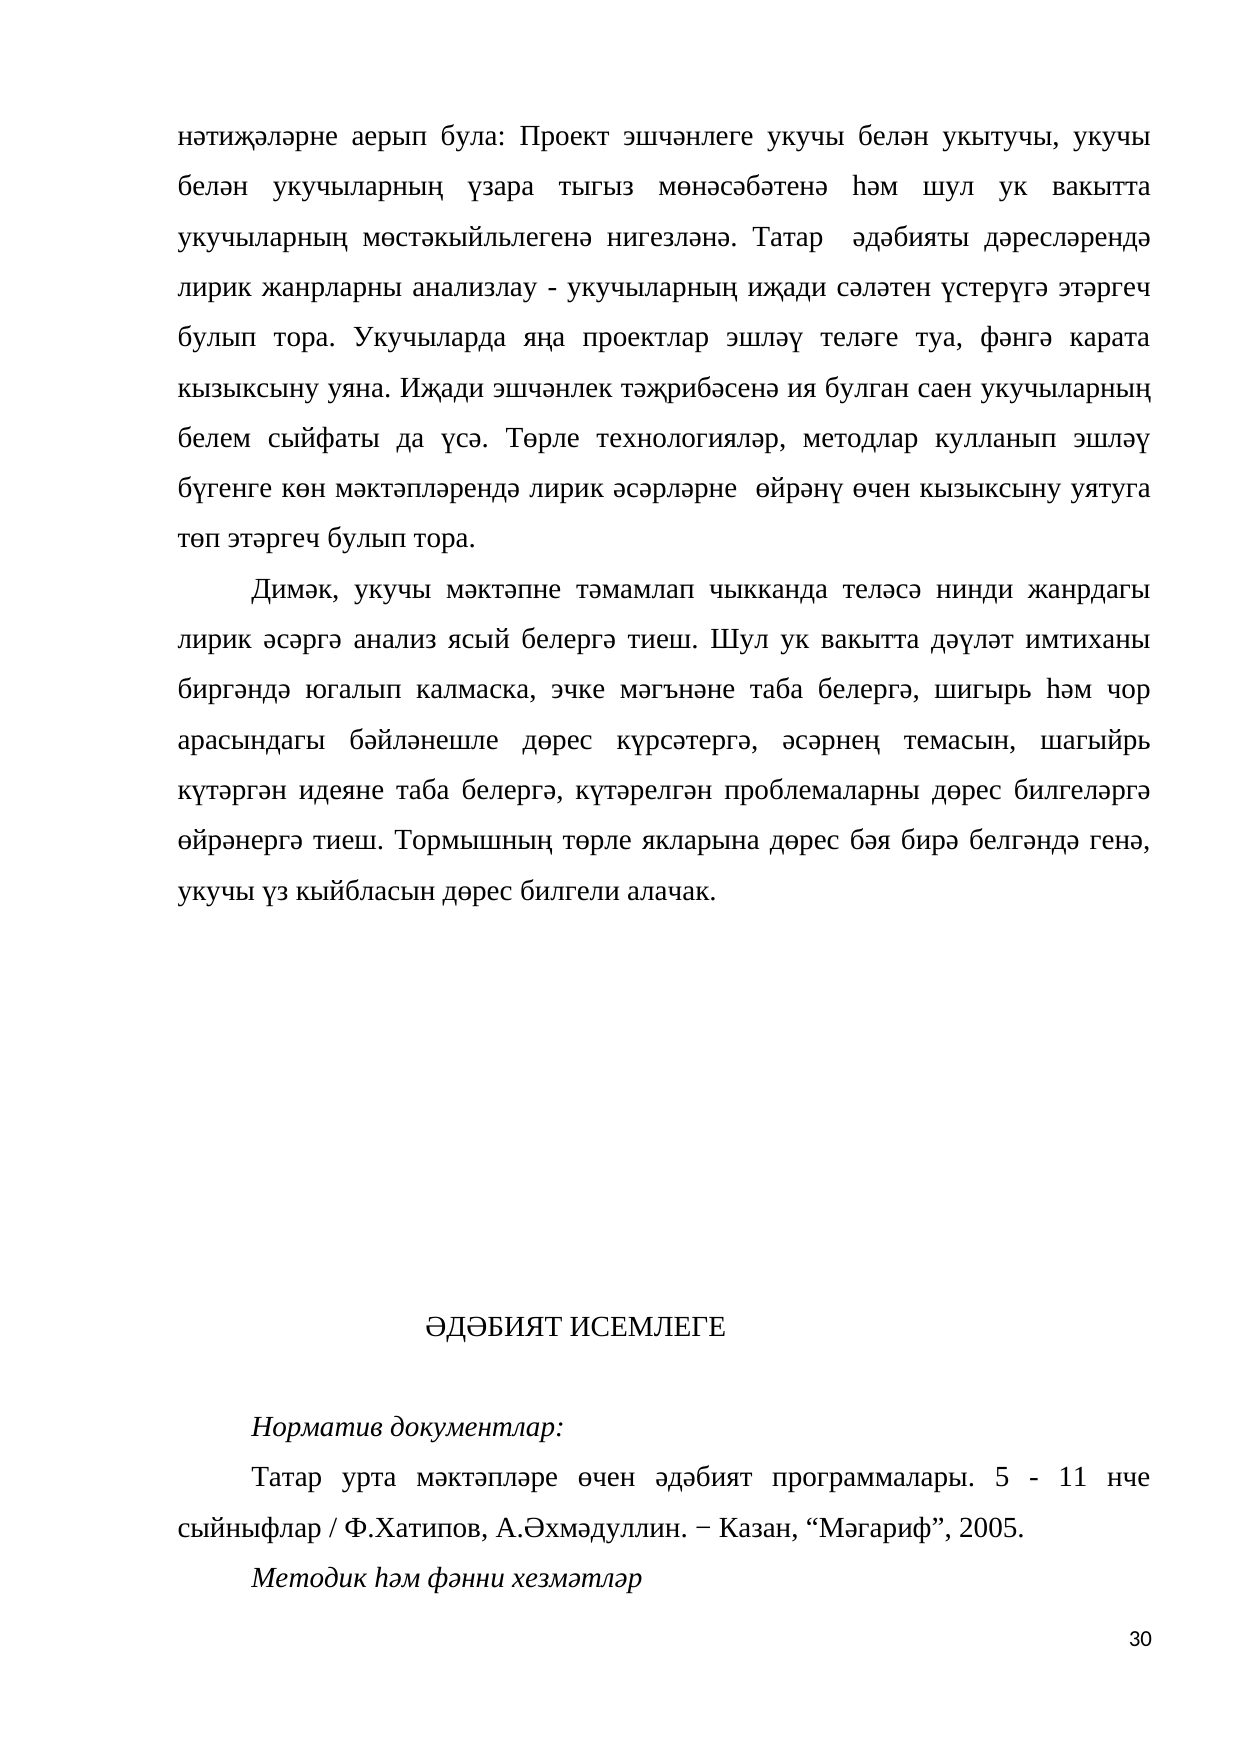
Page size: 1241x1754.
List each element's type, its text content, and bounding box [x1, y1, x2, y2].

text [177, 118, 1152, 554]
text Норматив документлар: [177, 1409, 1152, 1443]
text Методик һәм фәнни хезмәтләр [177, 1560, 1152, 1594]
text Татар урта мәктәпләре өчен әдәбият программалары. 5 - 11 нче сыйныфлар / Ф.Хатипов, А.Әхмәдуллин. − Казан, “Мәгариф”, 2005. [177, 1459, 1152, 1543]
text ӘДӘБИЯТ ИСЕМЛЕГЕ [177, 1309, 1152, 1342]
text Димәк, укучы мәктәпне тәмамлап чыкканда теләсә нинди жанрдагы лирик әсәргә анализ ясый белергә тиеш. Шул ук вакытта дәүләт имтиханы биргәндә югалып калмаска, эчке мәгънәне таба белергә, шигырь һәм чор арасындагы бәйләнешле дөрес күрсәтергә, әсәрнең темасын, шагыйрь күтәргән идеяне таба белергә, күтәрелгән проблемаларны дөрес билгеләргә өйрәнергә тиеш. Тормышның төрле якларына дөрес бәя бирә белгәндә генә, укучы үз кыйбласын дөрес билгели алачак. [177, 571, 1152, 906]
